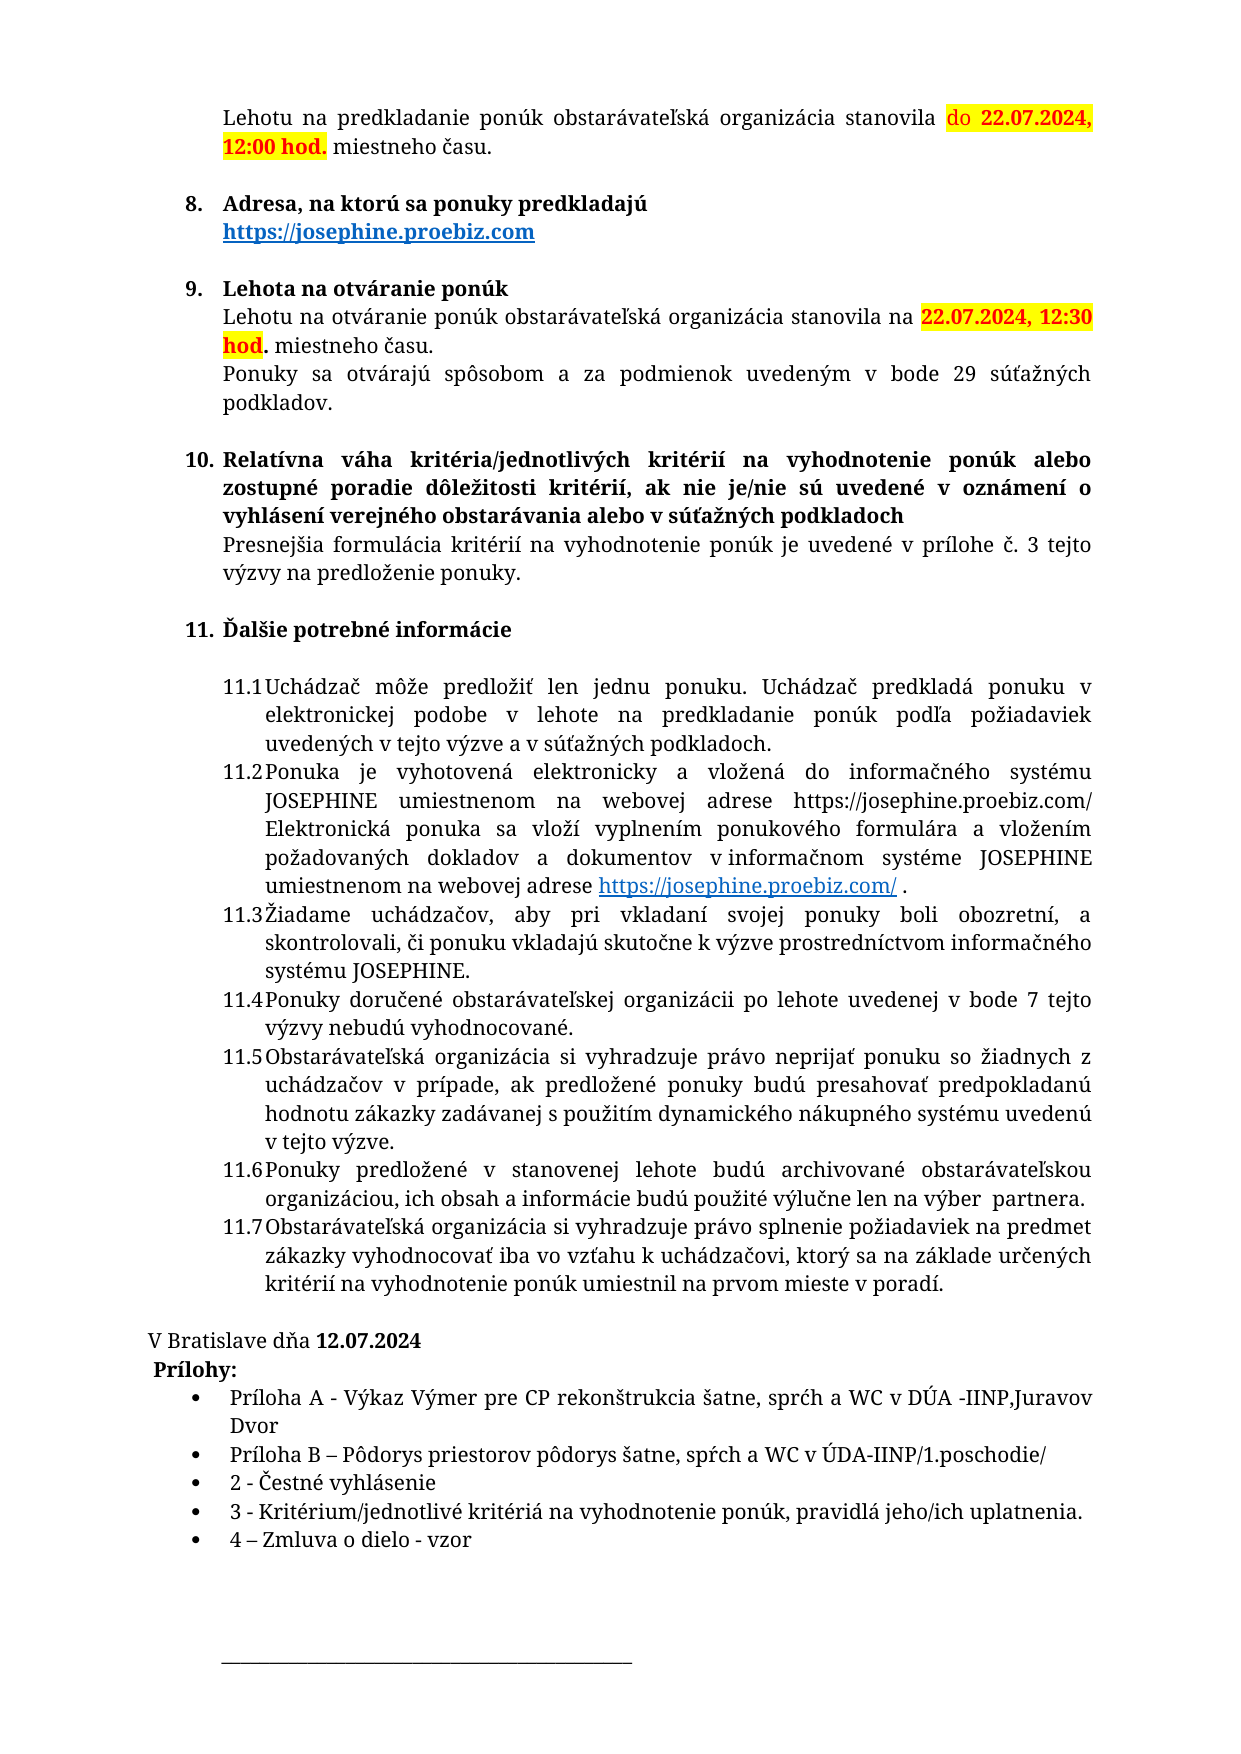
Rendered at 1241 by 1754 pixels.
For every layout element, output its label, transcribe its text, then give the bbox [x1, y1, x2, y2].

list Lehotu na otváranie ponúk obstarávateľská organizácia stanovila na 22.07.2024, 12:30 hod. miestneho času. [223, 302, 1093, 359]
list Ponuka je vyhotovená elektronicky a vložená do informačného systému JOSEPHINE umiestnenom na webovej adrese https://josephine.proebiz.com/ Elektronická ponuka sa vloží vyplnením ponukového formulára a vložením požadovaných dokladov a dokumentov v informačnom systéme JOSEPHINE umiestnenom na webovej adrese https://josephine.proebiz.com/ . [223, 757, 1093, 900]
list Ponuky predložené v stanovenej lehote budú archivované obstarávateľskou organizáciou, ich obsah a informácie budú použité výlučne len na výber partnera. [223, 1156, 1093, 1212]
list Obstarávateľská organizácia si vyhradzuje právo neprijať ponuku so žiadnych z uchádzačov v prípade, ak predložené ponuky budú presahovať predpokladanú hodnotu zákazky zadávanej s použitím dynamického nákupného systému uvedenú v tejto výzve. [223, 1042, 1093, 1156]
list Relatívna váha kritéria/jednotlivých kritérií na vyhodnotenie ponúk alebo zostupné poradie dôležitosti kritérií, ak nie je/nie sú uvedené v oznámení o vyhlásení verejného obstarávania alebo v súťažných podkladoch [185, 445, 1093, 530]
list Ďalšie potrebné informácie [185, 615, 1093, 644]
list https://josephine.proebiz.com [223, 217, 1093, 246]
list 2 - Čestné vyhlásenie [192, 1468, 1093, 1497]
list 4 – Zmluva o dielo - vzor [192, 1525, 1093, 1554]
list Príloha B – Pôdorys priestorov pôdorys šatne, spŕch a WC v ÚDA-IINP/1.poschodie/ [192, 1440, 1093, 1468]
list Obstarávateľská organizácia si vyhradzuje právo splnenie požiadaviek na predmet zákazky vyhodnocovať iba vo vzťahu k uchádzačovi, ktorý sa na základe určených kritérií na vyhodnotenie ponúk umiestnil na prvom mieste v poradí. [223, 1212, 1093, 1298]
text Prílohy: [148, 1355, 1093, 1383]
list Príloha A - Výkaz Výmer pre CP rekonštrukcia šatne, sprćh a WC v DÚA -IINP,Juravov Dvor [192, 1383, 1093, 1440]
list Lehotu na predkladanie ponúk obstarávateľská organizácia stanovila do 22.07.2024, 12:00 hod. miestneho času. [223, 103, 1093, 160]
text ___________________________________________ [148, 1639, 1093, 1667]
list Ponuky doručené obstarávateľskej organizácii po lehote uvedenej v bode 7 tejto výzvy nebudú vyhodnocované. [223, 985, 1093, 1042]
list Presnejšia formulácia kritérií na vyhodnotenie ponúk je uvedené v prílohe č. 3 tejto výzvy na predloženie ponuky. [223, 530, 1093, 587]
text V Bratislave dňa 12.07.2024 [148, 1326, 1093, 1355]
list Žiadame uchádzačov, aby pri vkladaní svojej ponuky boli obozretní, a skontrolovali, či ponuku vkladajú skutočne k výzve prostredníctvom informačného systému Josephine. [223, 900, 1093, 985]
list 3 - Kritérium/jednotlivé kritériá na vyhodnotenie ponúk, pravidlá jeho/ich uplatnenia. [192, 1497, 1093, 1525]
list Ponuky sa otvárajú spôsobom a za podmienok uvedeným v bode 29 súťažných podkladov. [223, 359, 1093, 416]
list Uchádzač môže predložiť len jednu ponuku. Uchádzač predkladá ponuku v elektronickej podobe v lehote na predkladanie ponúk podľa požiadaviek uvedených v tejto výzve a v súťažných podkladoch. [223, 672, 1093, 757]
list Lehota na otváranie ponúk [185, 274, 1093, 302]
list Adresa, na ktorú sa ponuky predkladajú [185, 189, 1093, 217]
